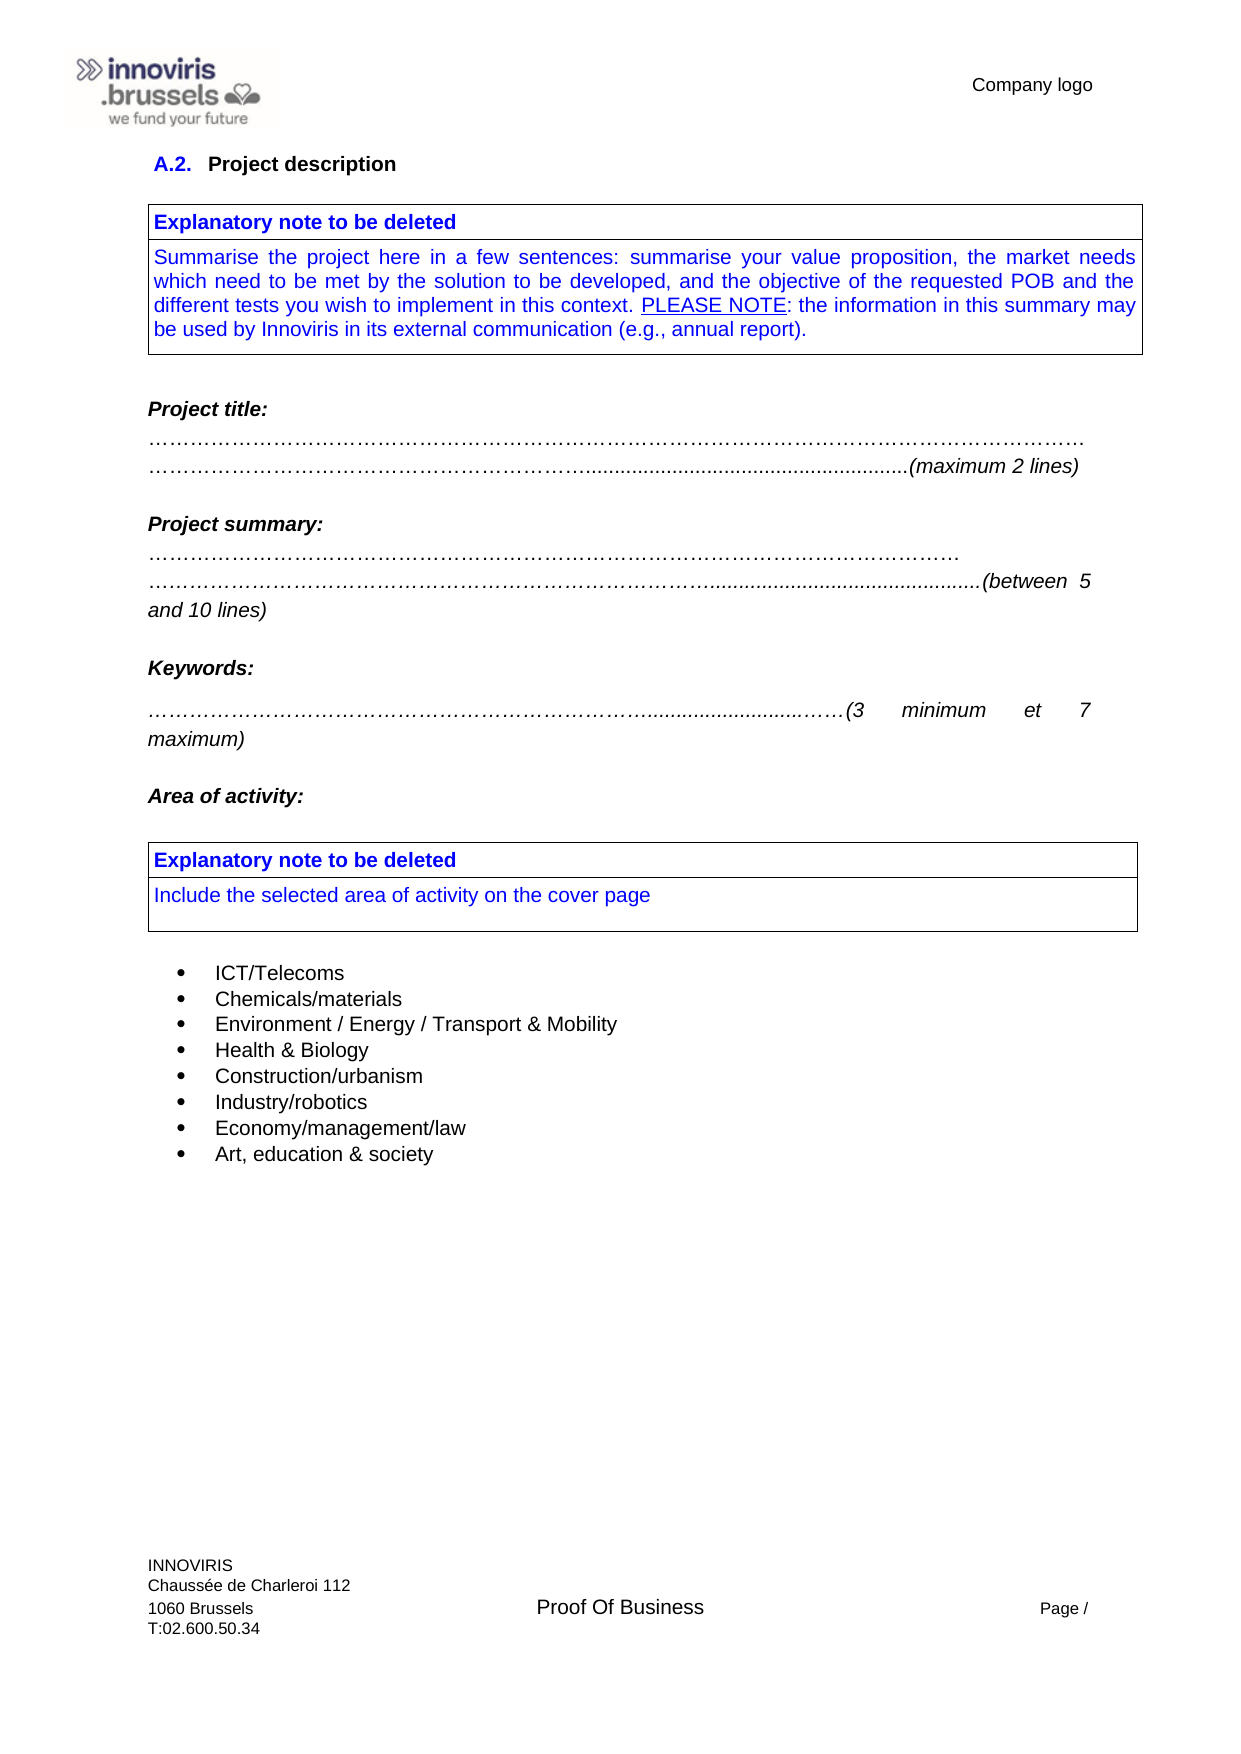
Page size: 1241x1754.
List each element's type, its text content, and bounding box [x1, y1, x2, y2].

list Economy/management/law [177, 1116, 1092, 1140]
list Health & Biology [177, 1038, 1092, 1062]
list Chemicals/materials [177, 986, 1092, 1010]
table_cell Include the selected area of activity on the cover page [149, 878, 1137, 931]
picture [65, 47, 282, 147]
text Keywords: [148, 655, 1092, 679]
text Project summary: [148, 512, 1092, 536]
text ………………………………………………………………………………………………………………………………………………………………………………...............................................(between 5 and 10 lines) [148, 540, 1092, 622]
list ICT/Telecoms [177, 960, 1092, 984]
list Environment / Energy / Transport & Mobility [177, 1012, 1092, 1036]
text ………………………………………………………………………………………………………………………………………………………………………………........................................................(maximum 2 lines) [148, 425, 1092, 478]
table_header Explanatory note to be deleted [149, 205, 1142, 239]
text Area of activity: [148, 784, 1092, 808]
text ………………………………………………………………...........................……(3 minimum et 7 maximum) [148, 698, 1092, 751]
text Project title: [148, 397, 1092, 421]
list Art, education & society [177, 1142, 1092, 1166]
list Industry/robotics [177, 1090, 1092, 1114]
table_cell Summarise the project here in a few sentences: summarise your value proposition, the market needs which need to be met by the solution to be developed, and the objective of the requested POB and the different tests you wish to implement in this context. PLEASE NOTE: the information in this summary may be used by Innoviris in its external communication (e.g., annual report). [149, 240, 1142, 354]
list Construction/urbanism [177, 1064, 1092, 1088]
table_header Explanatory note to be deleted [149, 843, 1137, 877]
subtitle Project description [148, 152, 1092, 202]
